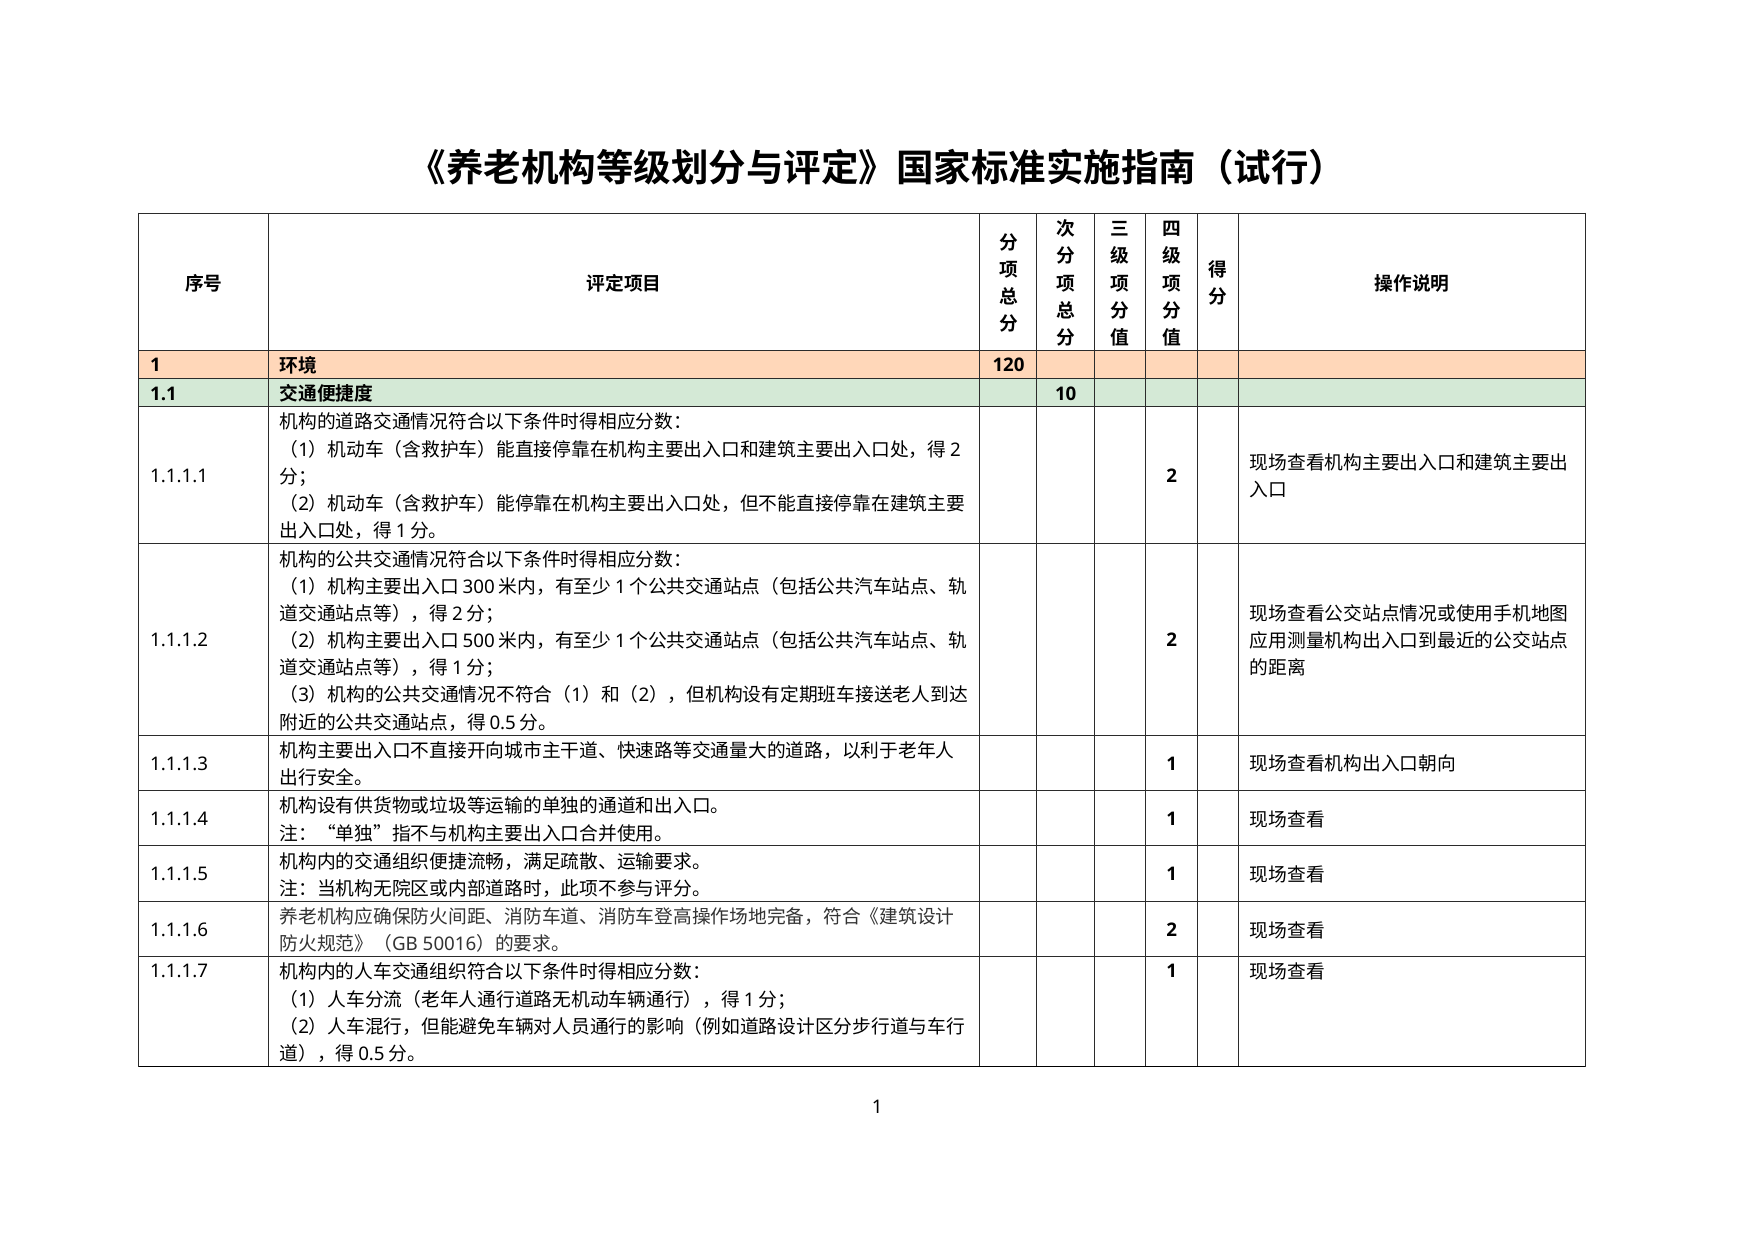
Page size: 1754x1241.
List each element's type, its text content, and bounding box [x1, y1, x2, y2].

table_cell 1 [1146, 736, 1197, 790]
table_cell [269, 957, 979, 1066]
table_cell 现场查看 [1239, 791, 1585, 845]
table_cell [1037, 846, 1094, 901]
table_cell [1037, 957, 1094, 1066]
table_cell [1198, 846, 1238, 901]
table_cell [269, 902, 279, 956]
table_cell 现场查看机构出入口朝向 [1239, 736, 1585, 790]
table_cell [980, 407, 1036, 543]
table_header 四级项分值 [1146, 214, 1197, 350]
table_header 三级项分值 [1095, 214, 1145, 350]
table_cell 10 [1037, 379, 1094, 406]
table_cell [1146, 379, 1197, 406]
table_cell [1037, 407, 1094, 543]
table_cell [980, 791, 1036, 845]
table_header 分 项 总 分 [980, 214, 1036, 350]
table_cell [1198, 544, 1238, 734]
table_cell 1.1.1.2 [139, 544, 268, 734]
table_cell 现场查看公交站点情况或使用手机地图应用测量机构出入口到最近的公交站点的距离 [1239, 544, 1585, 734]
table_cell 1.1.1.6 [139, 902, 268, 956]
table_cell 现场查看 [1239, 846, 1585, 901]
table_cell [1037, 902, 1094, 956]
table_cell 养老机构应确保防火间距、消防车道、消防车登高操作场地完备，符合《建筑设计防火规范》（GB 50016）的要求。 [570, 902, 979, 956]
table_cell 机构的道路交通情况符合以下条件时得相应分数： （1）机动车（含救护车）能直接停靠在机构主要出入口和建筑主要出入口处，得2分； （2）机动车（含救护车）能停靠在机构主要出入口处，但不能直接停靠在建筑主要出入口处，得1分。 [269, 407, 979, 543]
table_cell [1095, 379, 1145, 406]
table_cell 2 [1146, 544, 1197, 734]
table_cell 1.1.1.7 [139, 957, 268, 1066]
table_cell [1095, 544, 1145, 734]
table_cell [1198, 351, 1238, 378]
table_cell [1095, 407, 1145, 543]
table_cell 1.1 [139, 379, 268, 406]
table_cell 1 [1146, 846, 1197, 901]
table_cell 机构主要出入口不直接开向城市主干道、快速路等交通量大的道路，以利于老年人出行安全。 [269, 736, 979, 790]
table_cell [980, 544, 1036, 734]
table_cell [1037, 544, 1094, 734]
table_header 序号 [139, 214, 268, 350]
table_cell [1095, 846, 1145, 901]
table_cell [1198, 379, 1238, 406]
table_cell [1198, 791, 1238, 845]
table_cell [1198, 736, 1238, 790]
table_cell 交通便捷度 [269, 379, 979, 406]
table_cell 1.1.1.1 [139, 407, 268, 543]
table_cell 现场查看机构主要出入口和建筑主要出入口 [1239, 407, 1585, 543]
table_cell [1095, 791, 1145, 845]
table_cell 1 [1146, 957, 1197, 1066]
table_cell 机构内的交通组织便捷流畅，满足疏散、运输要求。 注：当机构无院区或内部道路时，此项不参与评分。 [269, 846, 979, 901]
table_cell [1095, 736, 1145, 790]
table_cell [1095, 957, 1145, 1066]
table_cell [1198, 407, 1238, 543]
table_cell [1146, 351, 1197, 378]
table_cell 机构的公共交通情况符合以下条件时得相应分数： （1）机构主要出入口300米内，有至少1个公共交通站点（包括公共汽车站点、轨道交通站点等），得2分； （2）机构主要出入口500米内，有至少1个公共交通站点（包括公共汽车站点、轨道交通站点等），得1分； （3）机构的公共交通情况不符合（1）和（2），但机构设有定期班车接送老人到达附近的公共交通站点，得0.5分。 [269, 544, 979, 734]
table_cell [980, 902, 1036, 956]
table_cell 现场查看 [1239, 902, 1585, 956]
table_cell [980, 846, 1036, 901]
table_cell [1239, 351, 1585, 378]
table_cell 1 [1146, 791, 1197, 845]
table_cell [1198, 902, 1238, 956]
table_cell [980, 957, 1036, 1066]
table_header 次 分 项 总 分 [1037, 214, 1094, 350]
table_header 得分 [1198, 214, 1238, 350]
table_cell [980, 379, 1036, 406]
table_cell 120 [980, 351, 1036, 378]
table_cell 1.1.1.4 [139, 791, 268, 845]
table_cell 1 [139, 351, 268, 378]
table_cell 环境 [269, 351, 979, 378]
table_cell 1.1.1.3 [139, 736, 268, 790]
table_cell [1095, 902, 1145, 956]
text 《养老机构等级划分与评定》国家标准实施指南（试行） [150, 137, 1604, 192]
table_header 操作说明 [1239, 214, 1585, 350]
table_cell [1037, 351, 1094, 378]
table_cell [1239, 379, 1585, 406]
table_cell 1.1.1.5 [139, 846, 268, 901]
table_cell [1037, 736, 1094, 790]
table_cell [1095, 351, 1145, 378]
table_cell 现场查看 [1239, 957, 1585, 1066]
table_cell 机构设有供货物或垃圾等运输的单独的通道和出入口。 注：“单独”指不与机构主要出入口合并使用。 [269, 791, 979, 845]
table_cell 2 [1146, 902, 1197, 956]
table_cell [1198, 957, 1238, 1066]
table_cell 2 [1146, 407, 1197, 543]
table_cell [1037, 791, 1094, 845]
table_header 评定项目 [269, 214, 979, 350]
table_cell [980, 736, 1036, 790]
